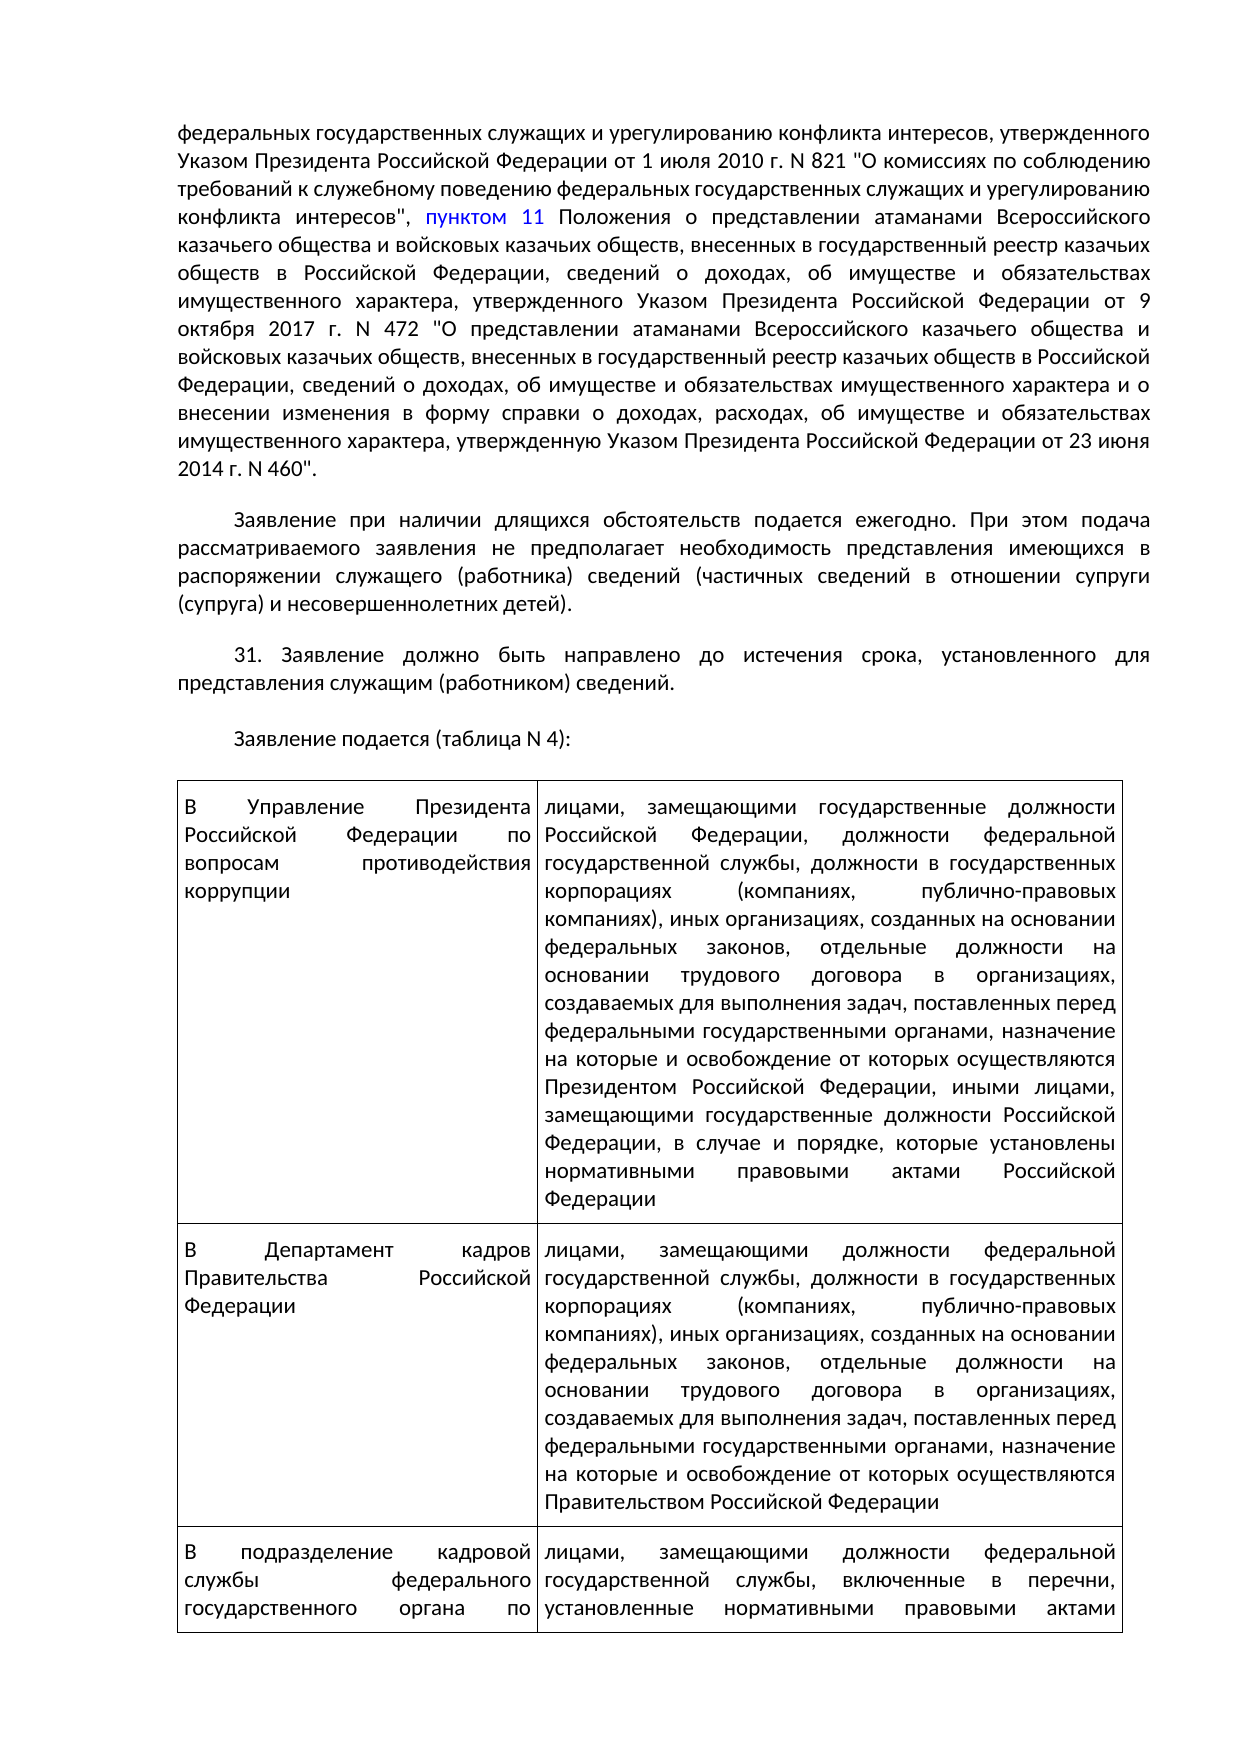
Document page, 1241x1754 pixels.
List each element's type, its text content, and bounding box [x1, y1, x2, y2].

table_header лицами, замещающими государственные должности Российской Федерации, должности федеральной государственной службы, должности в государственных корпорациях (компаниях, публично-правовых компаниях), иных организациях, созданных на основании федеральных законов, отдельные должности на основании трудового договора в организациях, создаваемых для выполнения задач, поставленных перед федеральными государственными органами, назначение на которые и освобождение от которых осуществляются Президентом Российской Федерации, иными лицами, замещающими государственные должности Российской Федерации, в случае и порядке, которые установлены нормативными правовыми актами Российской Федерации [538, 781, 1122, 1223]
text Заявление подается (таблица N 4): [177, 724, 1152, 752]
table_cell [538, 1527, 1122, 1632]
table_cell лицами, замещающими должности федеральной государственной службы, должности в государственных корпорациях (компаниях, публично-правовых компаниях), иных организациях, созданных на основании федеральных законов, отдельные должности на основании трудового договора в организациях, создаваемых для выполнения задач, поставленных перед федеральными государственными органами, назначение на которые и освобождение от которых осуществляются Правительством Российской Федерации [538, 1224, 1122, 1526]
text Заявление при наличии длящихся обстоятельств подается ежегодно. При этом подача рассматриваемого заявления не предполагает необходимость представления имеющихся в распоряжении служащего (работника) сведений (частичных сведений в отношении супруги (супруга) и несовершеннолетних детей). [177, 505, 1152, 617]
table_cell В Департамент кадров Правительства Российской Федерации [178, 1224, 537, 1526]
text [177, 118, 1152, 482]
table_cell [178, 1527, 537, 1632]
table_header В Управление Президента Российской Федерации по вопросам противодействия коррупции [178, 781, 537, 1223]
text 31. Заявление должно быть направлено до истечения срока, установленного для представления служащим (работником) сведений. [177, 640, 1152, 696]
